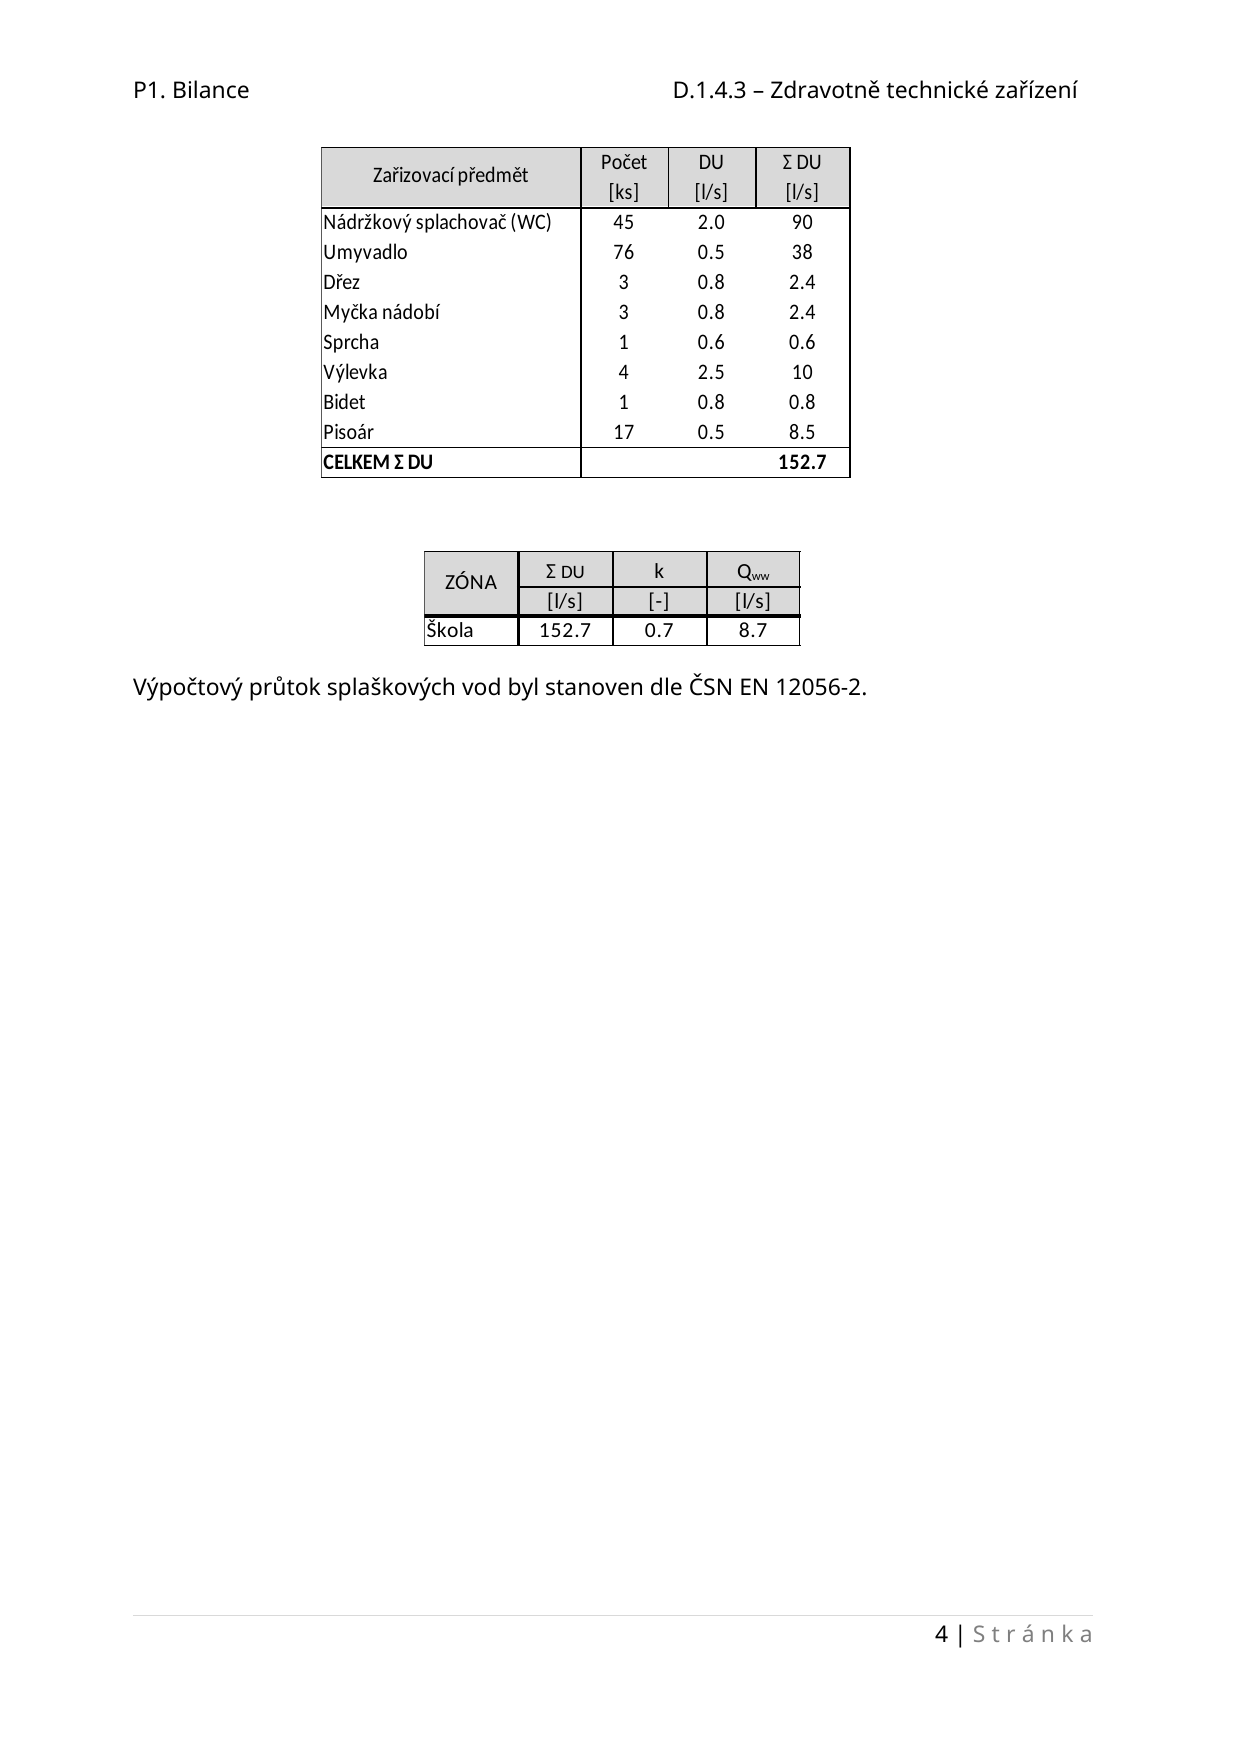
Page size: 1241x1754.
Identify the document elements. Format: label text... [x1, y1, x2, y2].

text Výpočtový průtok splaškových vod byl stanoven dle ČSN EN 12056-2. [133, 671, 1093, 702]
